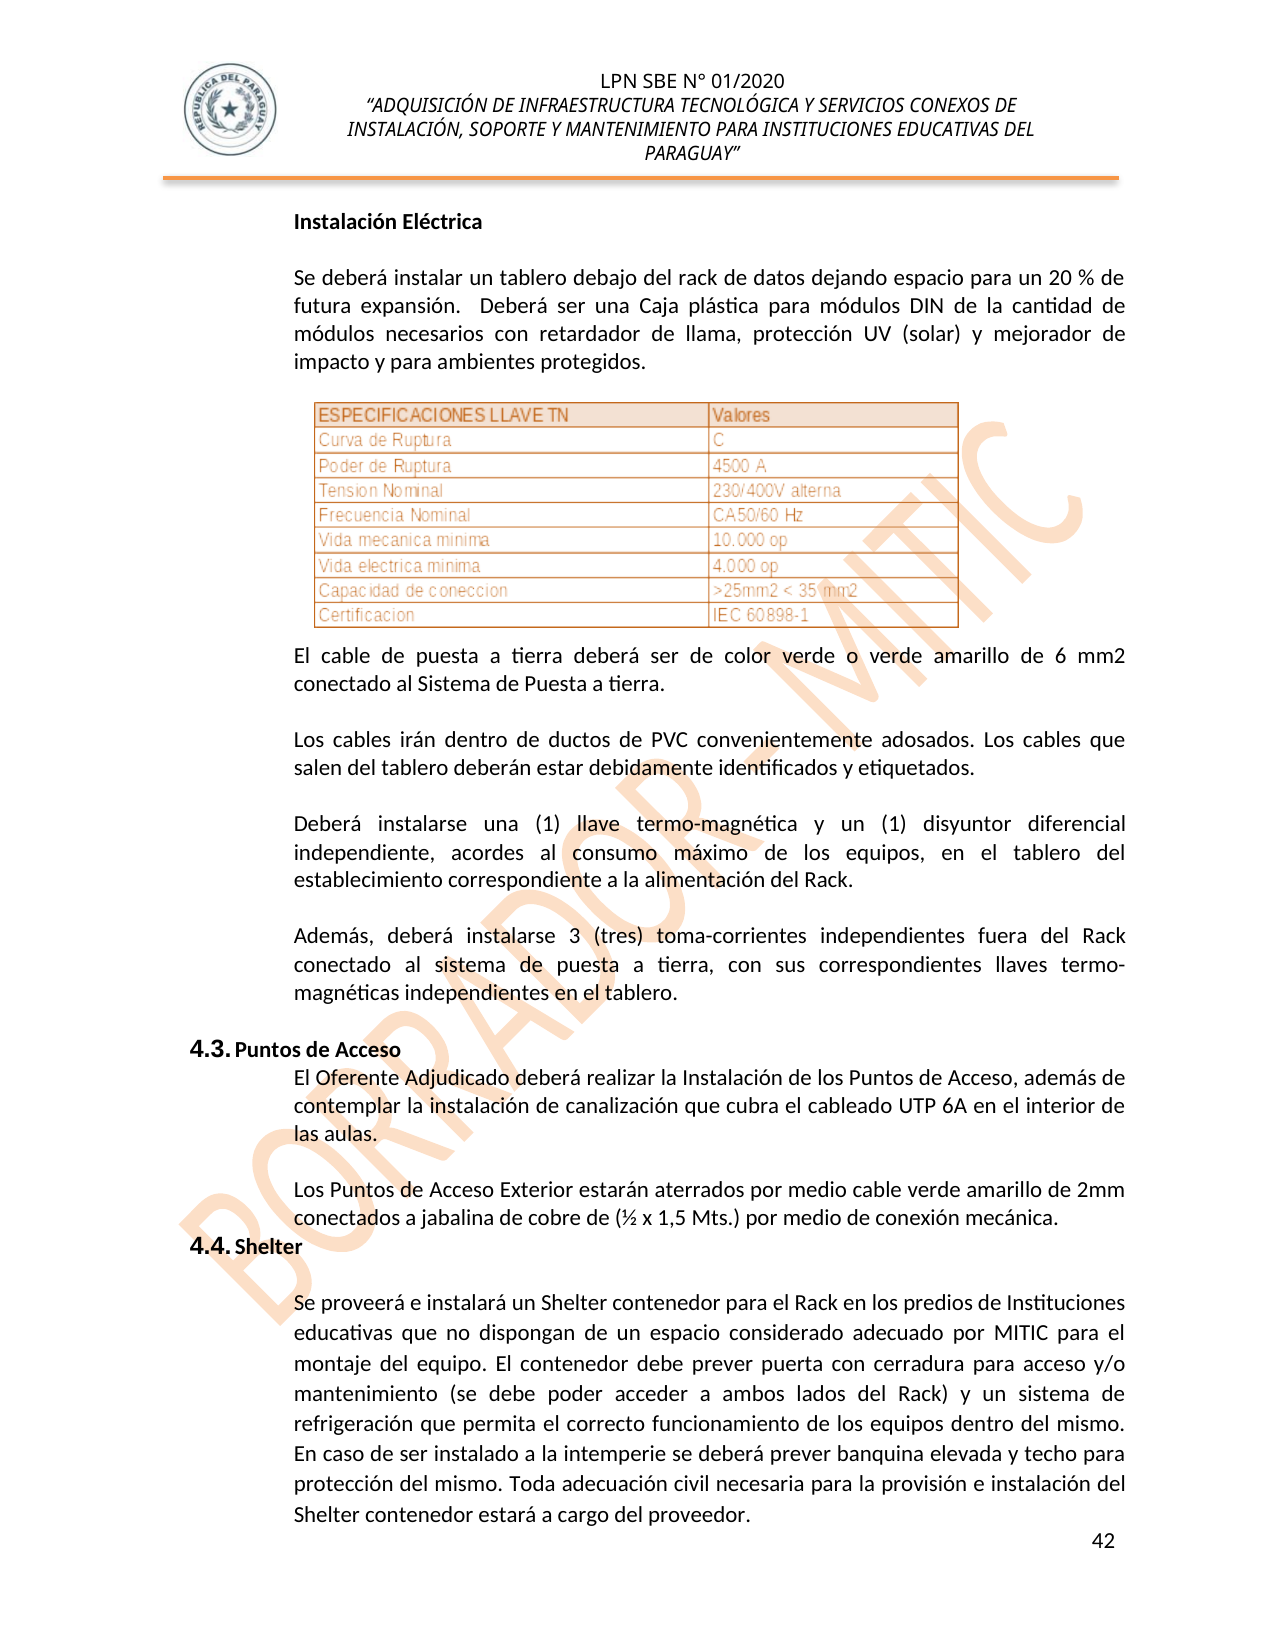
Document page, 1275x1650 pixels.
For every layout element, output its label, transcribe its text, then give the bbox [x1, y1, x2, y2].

text Los cables irán dentro de ductos de PVC convenientemente adosados. Los cables que salen del tablero deberán estar debidamente identificados y etiquetados. [293, 726, 1127, 782]
text El cable de puesta a tierra deberá ser de color verde o verde amarillo de 6 mm2 conectado al Sistema de Puesta a tierra. [293, 641, 1127, 697]
text Se proveerá e instalará un Shelter contenedor para el Rack en los predios de Instituciones educativas que no dispongan de un espacio considerado adecuado por MITIC para el montaje del equipo. El contenedor debe prever puerta con cerradura para acceso y/o mantenimiento (se debe poder acceder a ambos lados del Rack) y un sistema de refrigeración que permita el correcto funcionamiento de los equipos dentro del mismo. En caso de ser instalado a la intemperie se deberá prever banquina elevada y techo para protección del mismo. Toda adecuación civil necesaria para la provisión e instalación del Shelter contenedor estará a cargo del proveedor. [293, 1288, 1127, 1528]
list Shelter [189, 1231, 1127, 1260]
text Se deberá instalar un tablero debajo del rack de datos dejando espacio para un 20 % de futura expansión. Deberá ser una Caja plástica para módulos DIN de la cantidad de módulos necesarios con retardador de llama, protección UV (solar) y mejorador de impacto y para ambientes protegidos. [293, 263, 1127, 375]
list El Oferente Adjudicado deberá realizar la Instalación de los Puntos de Acceso, además de contemplar la instalación de canalización que cubra el cableado UTP 6A en el interior de las aulas. [293, 1063, 1127, 1147]
text Deberá instalarse una (1) llave termo-magnética y un (1) disyuntor diferencial independiente, acordes al consumo máximo de los equipos, en el tablero del establecimiento correspondiente a la alimentación del Rack. [293, 809, 1127, 894]
list Puntos de Acceso [189, 1034, 1127, 1063]
picture [182, 61, 278, 157]
text Además, deberá instalarse 3 (tres) toma-corrientes independientes fuera del Rack conectado al sistema de puesta a tierra, con sus correspondientes llaves termo-magnéticas independientes en el tablero. [293, 922, 1127, 1006]
text Los Puntos de Acceso Exterior estarán aterrados por medio cable verde amarillo de 2mm conectados a jabalina de cobre de (½ x 1,5 Mts.) por medio de conexión mecánica. [293, 1175, 1127, 1231]
text Instalación Eléctrica [234, 207, 1127, 235]
